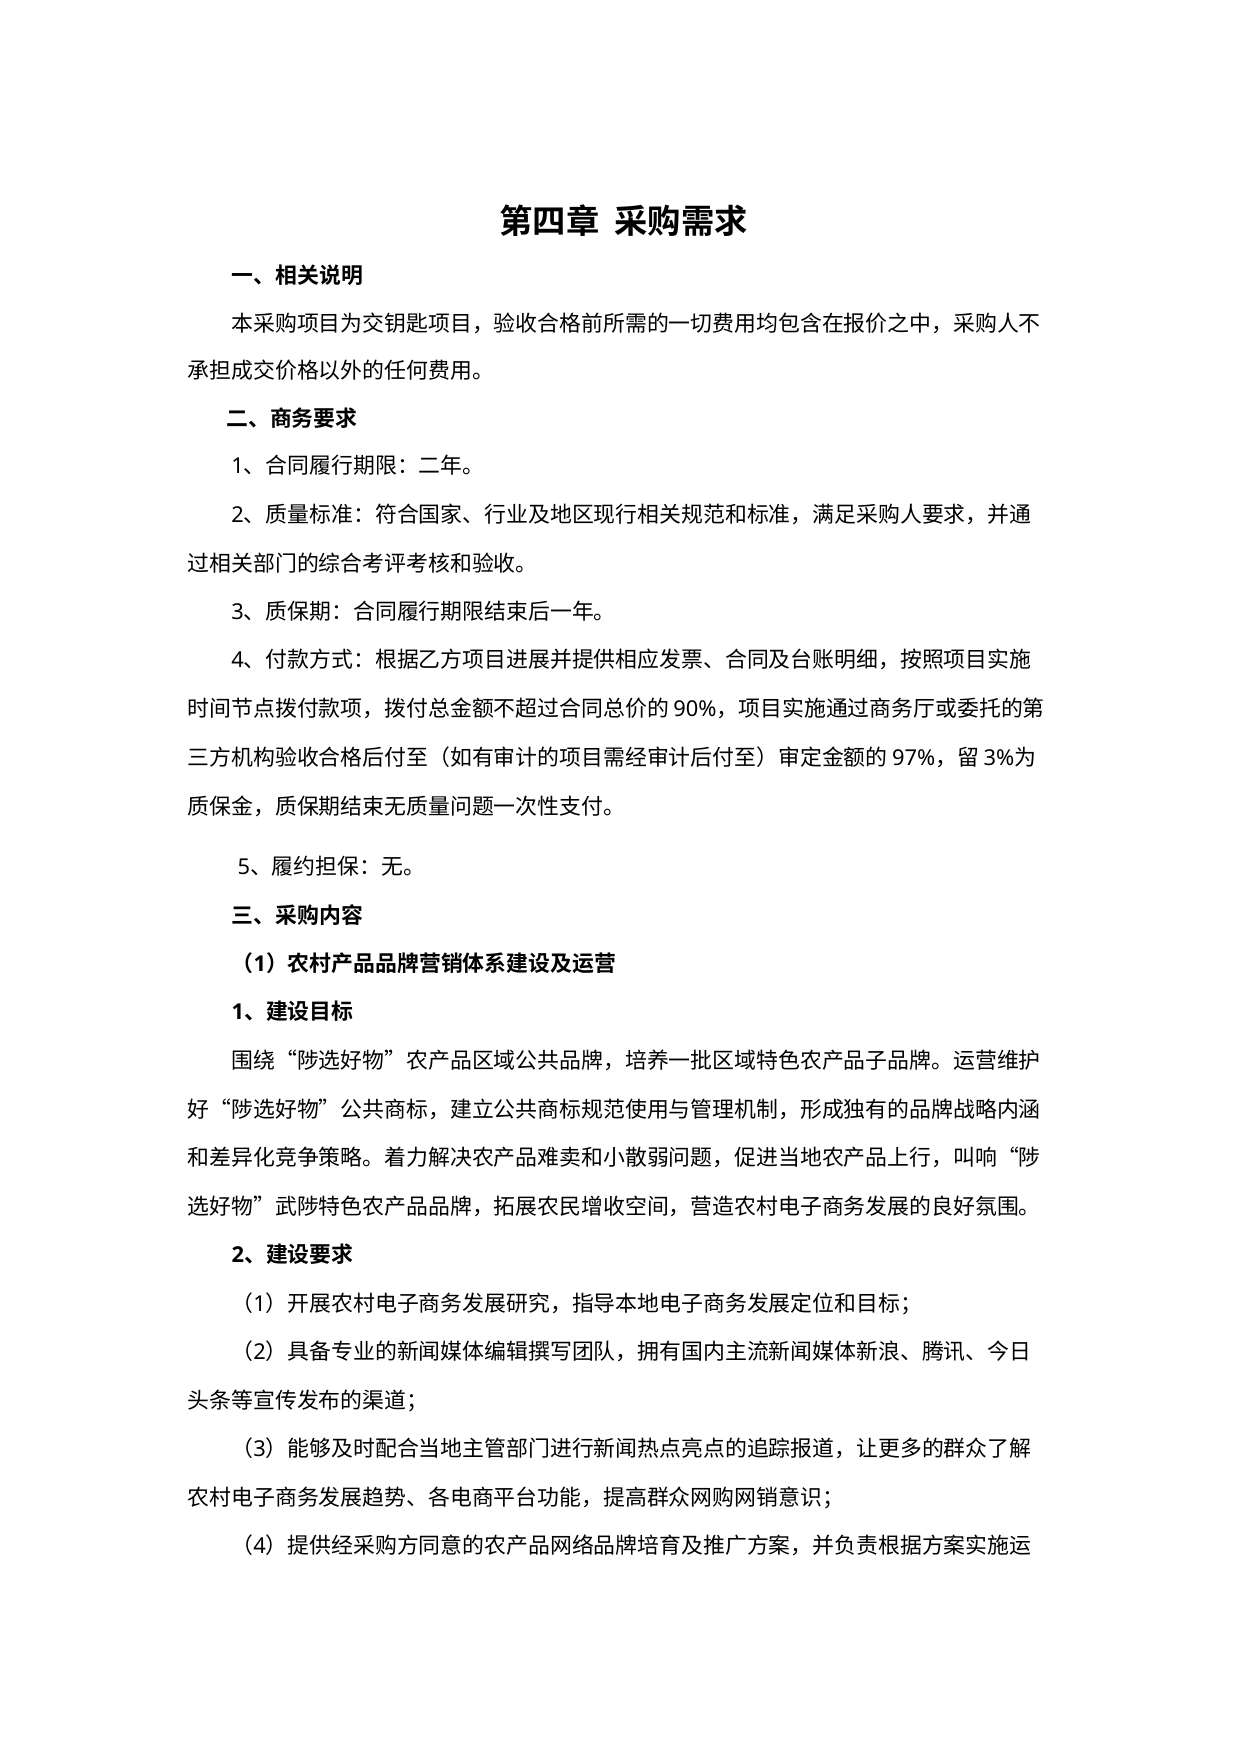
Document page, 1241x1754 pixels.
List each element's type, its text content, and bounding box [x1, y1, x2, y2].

text 1、合同履行期限：二年。 [187, 448, 1053, 481]
text 一、相关说明 [187, 258, 1053, 290]
text 1、建设目标 [187, 994, 1053, 1027]
text （2）具备专业的新闻媒体编辑撰写团队，拥有国内主流新闻媒体新浪、腾讯、今日头条等宣传发布的渠道； [187, 1334, 1053, 1415]
title 第四章 采购需求 [187, 187, 1059, 252]
list 3、质保期：合同履行期限结束后一年。 [187, 594, 1053, 626]
list 本采购项目为交钥匙项目，验收合格前所需的一切费用均包含在报价之中，采购人不承担成交价格以外的任何费用。 [187, 306, 1053, 385]
text （3）能够及时配合当地主管部门进行新闻热点亮点的追踪报道，让更多的群众了解农村电子商务发展趋势、各电商平台功能，提高群众网购网销意识； [187, 1431, 1053, 1512]
text 2、质量标准：符合国家、行业及地区现行相关规范和标准，满足采购人要求，并通过相关部门的综合考评考核和验收。 [187, 497, 1053, 578]
list 三、采购内容 [187, 897, 1053, 930]
text 围绕“陟选好物”农产品区域公共品牌，培养一批区域特色农产品子品牌。运营维护好“陟选好物”公共商标，建立公共商标规范使用与管理机制，形成独有的品牌战略内涵和差异化竞争策略。着力解决农产品难卖和小散弱问题，促进当地农产品上行，叫响“陟选好物”武陟特色农产品品牌，拓展农民增收空间，营造农村电子商务发展的良好氛围。 [187, 1042, 1053, 1221]
text 2、建设要求 [187, 1237, 1053, 1269]
list （1）农村产品品牌营销体系建设及运营 [187, 946, 1053, 978]
text 4、付款方式：根据乙方项目进展并提供相应发票、合同及台账明细，按照项目实施时间节点拨付款项，拨付总金额不超过合同总价的90%，项目实施通过商务厅或委托的第三方机构验收合格后付至（如有审计的项目需经审计后付至）审定金额的97%，留3%为质保金，质保期结束无质量问题一次性支付。 [187, 642, 1053, 821]
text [187, 1528, 1053, 1560]
text （1）开展农村电子商务发展研究，指导本地电子商务发展定位和目标； [187, 1285, 1053, 1318]
text 二、商务要求 [226, 401, 1053, 432]
list 5、履约担保：无。 [187, 849, 1053, 882]
